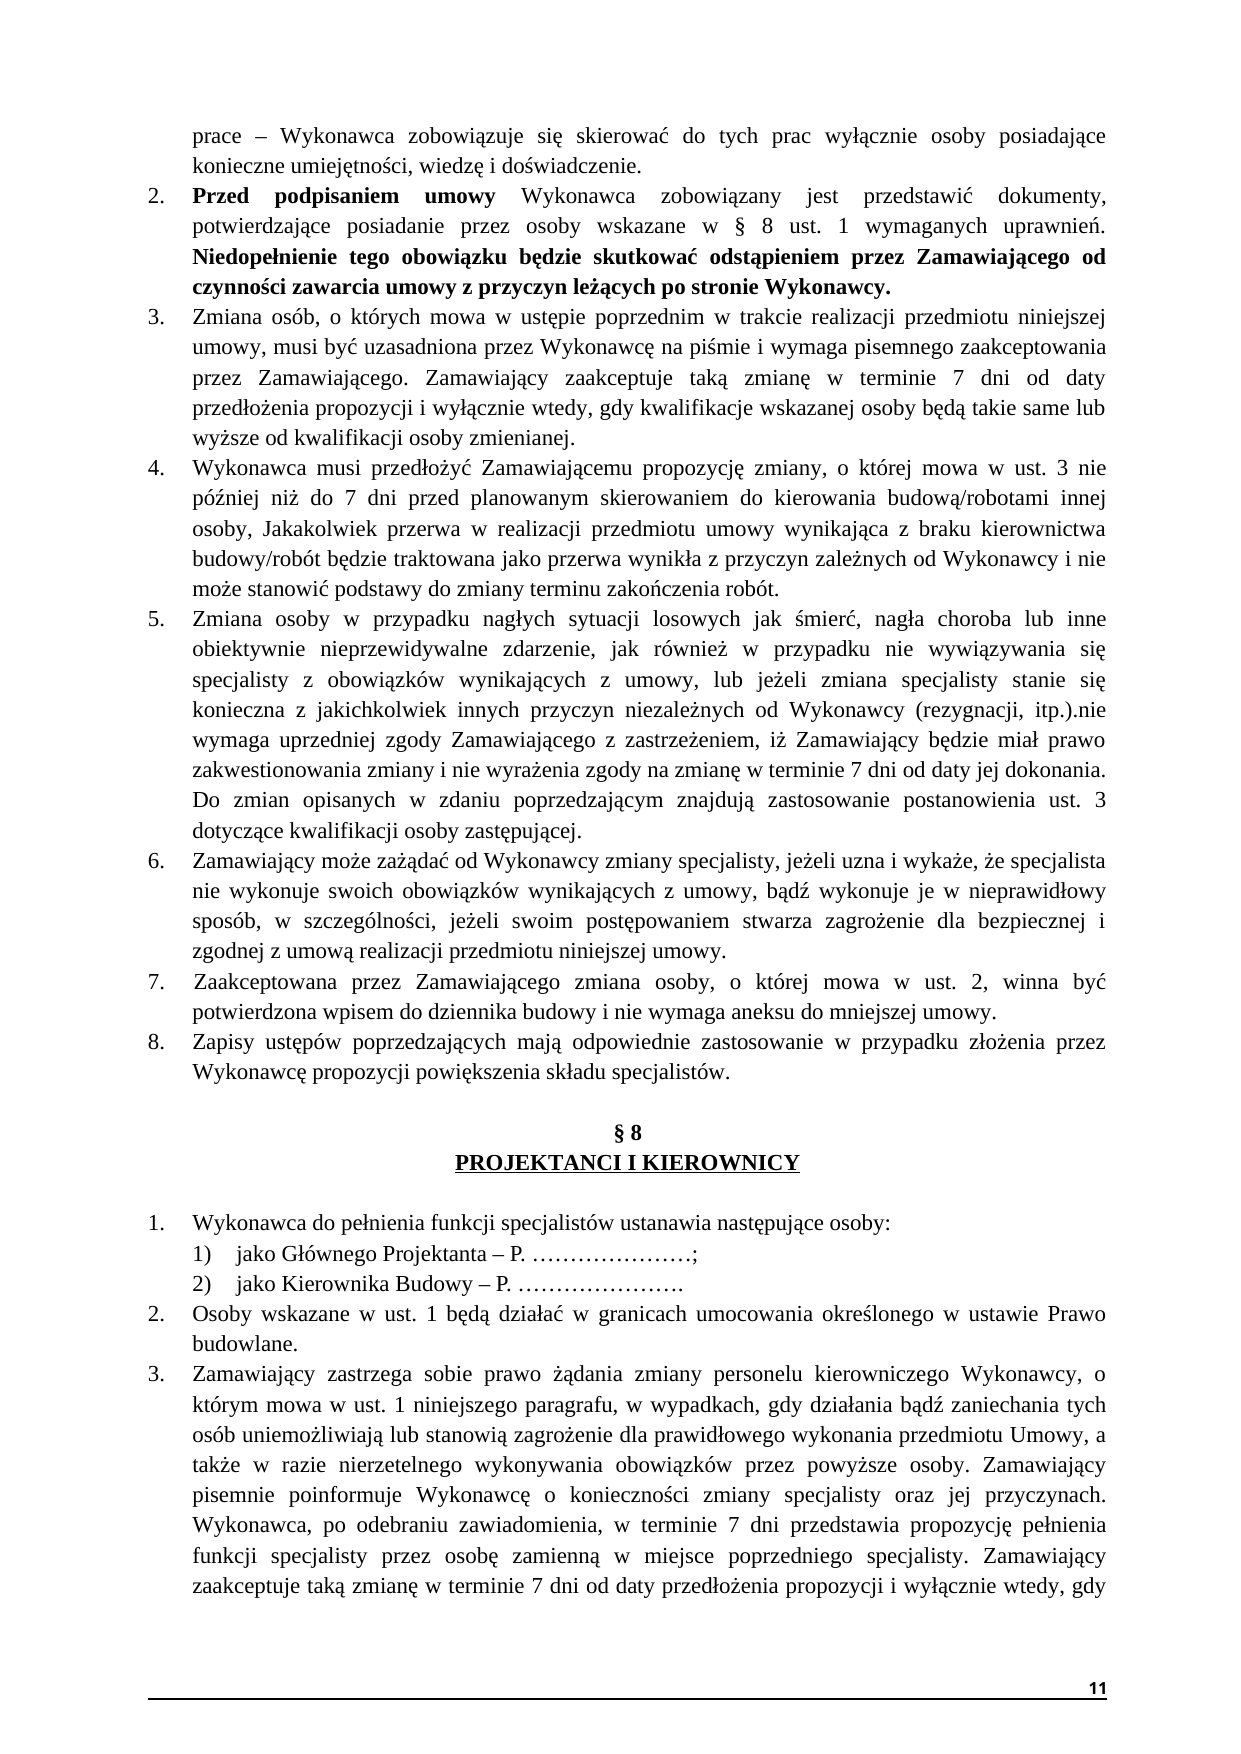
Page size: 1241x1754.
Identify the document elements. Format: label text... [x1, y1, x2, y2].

text § 8 [148, 1119, 1107, 1145]
text 8. Zapisy ustępów poprzedzających mają odpowiednie zastosowanie w przypadku złożenia przez Wykonawcę propozycji powiększenia składu specjalistów. [148, 1028, 1107, 1085]
list Wykonawca do pełnienia funkcji specjalistów ustanawia następujące osoby: [148, 1209, 1107, 1236]
text 4. Wykonawca musi przedłożyć Zamawiającemu propozycję zmiany, o której mowa w ust. 3 nie później niż do 7 dni przed planowanym skierowaniem do kierowania budową/robotami innej osoby, Jakakolwiek przerwa w realizacji przedmiotu umowy wynikająca z braku kierownictwa budowy/robót będzie traktowana jako przerwa wynikła z przyczyn zależnych od Wykonawcy i nie może stanowić podstawy do zmiany terminu zakończenia robót. [148, 454, 1107, 601]
text 5. Zmiana osoby w przypadku nagłych sytuacji losowych jak śmierć, nagła choroba lub inne obiektywnie nieprzewidywalne zdarzenie, jak również w przypadku nie wywiązywania się specjalisty z obowiązków wynikających z umowy, lub jeżeli zmiana specjalisty stanie się konieczna z jakichkolwiek innych przyczyn niezależnych od Wykonawcy (rezygnacji, itp.).nie wymaga uprzedniej zgody Zamawiającego z zastrzeżeniem, iż Zamawiający będzie miał prawo zakwestionowania zmiany i nie wyrażenia zgody na zmianę w terminie 7 dni od daty jej dokonania. Do zmian opisanych w zdaniu poprzedzającym znajdują zastosowanie postanowienia ust. 3 dotyczące kwalifikacji osoby zastępującej. [148, 605, 1107, 843]
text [148, 122, 1107, 178]
text 2. Przed podpisaniem umowy Wykonawca zobowiązany jest przedstawić dokumenty, potwierdzające posiadanie przez osoby wskazane w § 8 ust. 1 wymaganych uprawnień. Niedopełnienie tego obowiązku będzie skutkować odstąpieniem przez Zamawiającego od czynności zawarcia umowy z przyczyn leżących po stronie Wykonawcy. [148, 182, 1107, 299]
text PROJEKTANCI I KIEROWNICY [148, 1149, 1107, 1175]
text 3. Zmiana osób, o których mowa w ustępie poprzednim w trakcie realizacji przedmiotu niniejszej umowy, musi być uzasadniona przez Wykonawcę na piśmie i wymaga pisemnego zaakceptowania przez Zamawiającego. Zamawiający zaakceptuje taką zmianę w terminie 7 dni od daty przedłożenia propozycji i wyłącznie wtedy, gdy kwalifikacje wskazanej osoby będą takie same lub wyższe od kwalifikacji osoby zmienianej. [148, 303, 1107, 450]
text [148, 1361, 1107, 1598]
list jako Głównego Projektanta – P. …………………; [192, 1240, 1107, 1266]
text 6. Zamawiający może zażądać od Wykonawcy zmiany specjalisty, jeżeli uzna i wykaże, że specjalista nie wykonuje swoich obowiązków wynikających z umowy, bądź wykonuje je w nieprawidłowy sposób, w szczególności, jeżeli swoim postępowaniem stwarza zagrożenie dla bezpiecznej i zgodnej z umową realizacji przedmiotu niniejszej umowy. [148, 847, 1107, 964]
text 7. Zaakceptowana przez Zamawiającego zmiana osoby, o której mowa w ust. 2, winna być potwierdzona wpisem do dziennika budowy i nie wymaga aneksu do mniejszej umowy. [148, 968, 1107, 1024]
list jako Kierownika Budowy – P. …………………. [192, 1270, 1107, 1296]
text 2. Osoby wskazane w ust. 1 będą działać w granicach umocowania określonego w ustawie Prawo budowlane. [148, 1300, 1107, 1357]
